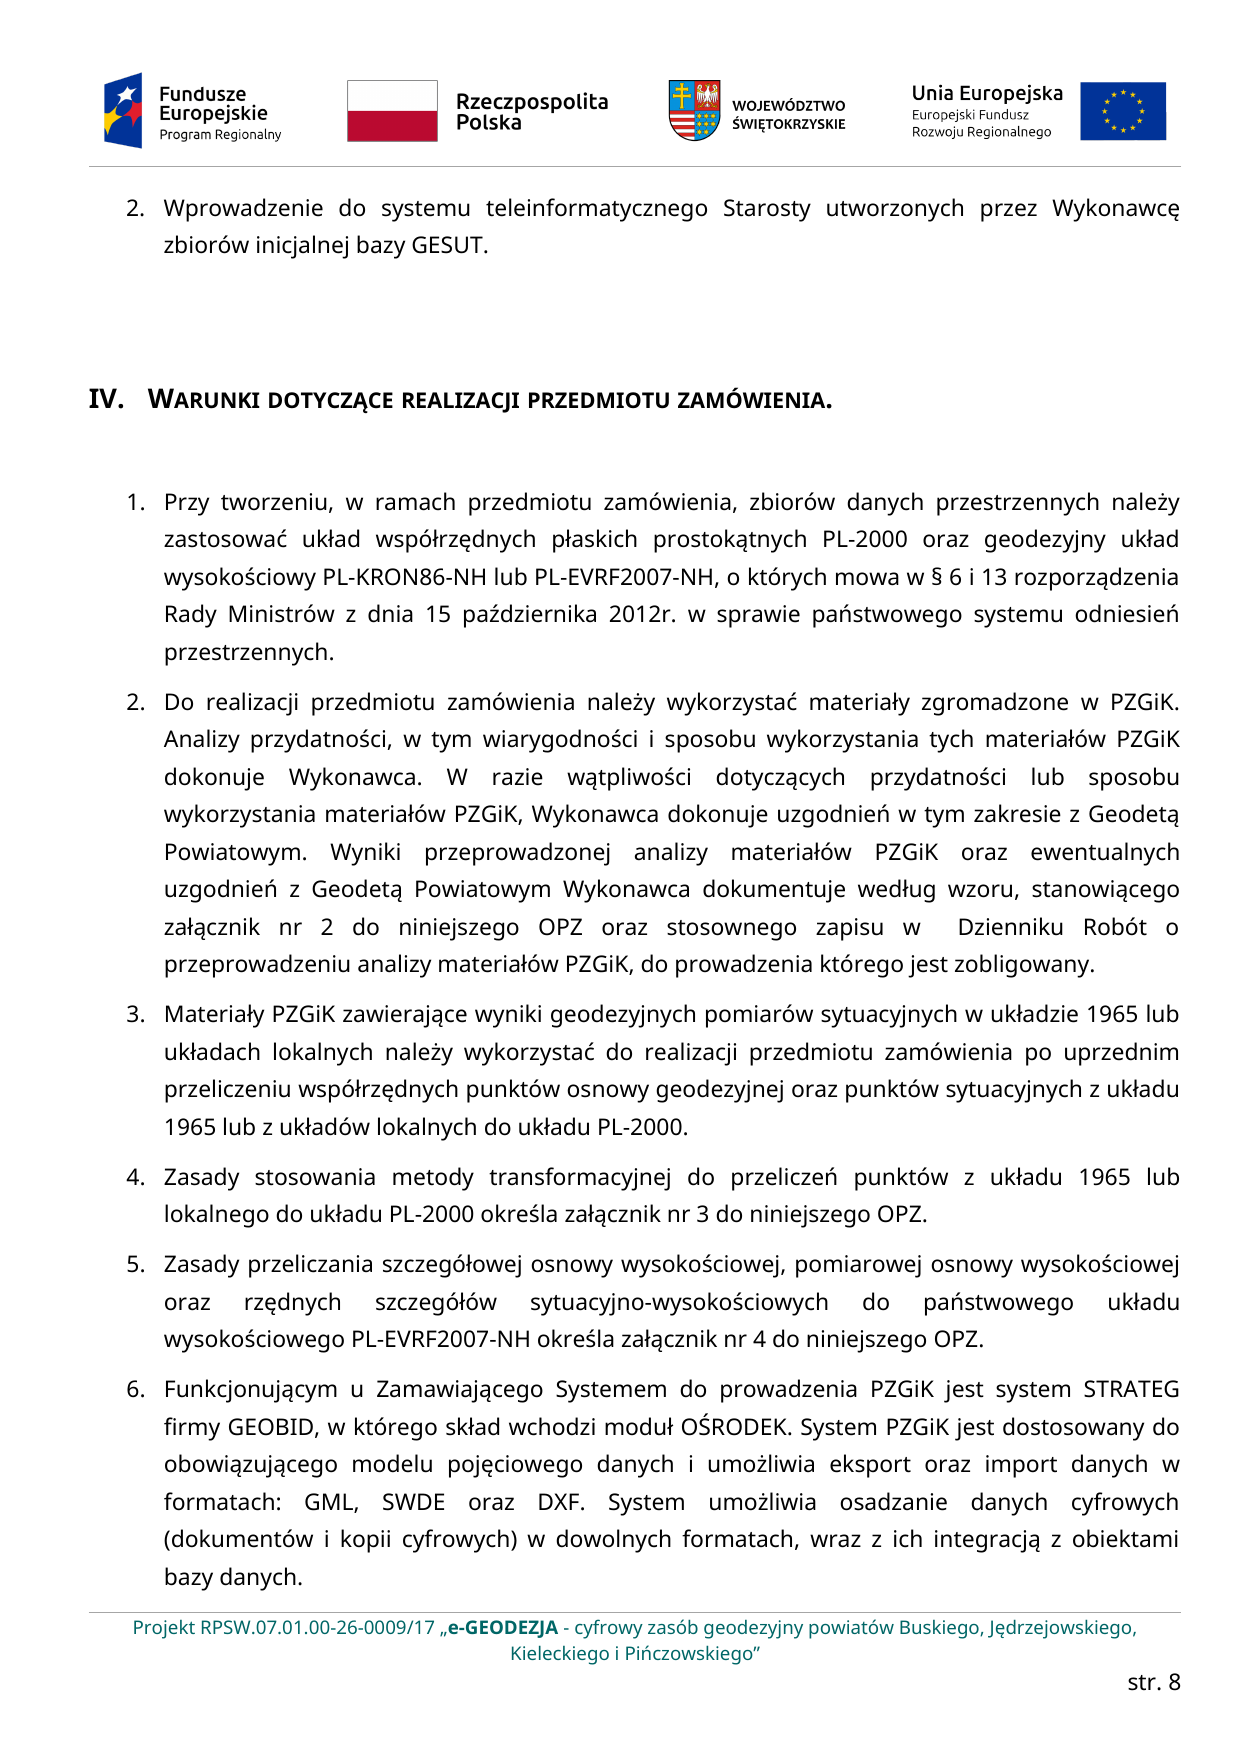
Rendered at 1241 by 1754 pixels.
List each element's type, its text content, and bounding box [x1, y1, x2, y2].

list Przy tworzeniu, w ramach przedmiotu zamówienia, zbiorów danych przestrzennych należy zastosować układ współrzędnych płaskich prostokątnych PL-2000 oraz geodezyjny układ wysokościowy PL-KRON86-NH lub PL-EVRF2007-NH, o których mowa w § 6 i 13 rozporządzenia Rady Ministrów z dnia 15 października 2012r. w sprawie państwowego systemu odniesień przestrzennych. [126, 486, 1181, 667]
list Wprowadzenie do systemu teleinformatycznego Starosty utworzonych przez Wykonawcę zbiorów inicjalnej bazy GESUT. [126, 192, 1181, 260]
list Materiały PZGiK zawierające wyniki geodezyjnych pomiarów sytuacyjnych w układzie 1965 lub układach lokalnych należy wykorzystać do realizacji przedmiotu zamówienia po uprzednim przeliczeniu współrzędnych punktów osnowy geodezyjnej oraz punktów sytuacyjnych z układu 1965 lub z układów lokalnych do układu PL-2000. [126, 998, 1181, 1142]
list Do realizacji przedmiotu zamówienia należy wykorzystać materiały zgromadzone w PZGiK. Analizy przydatności, w tym wiarygodności i sposobu wykorzystania tych materiałów PZGiK dokonuje Wykonawca. W razie wątpliwości dotyczących przydatności lub sposobu wykorzystania materiałów PZGiK, Wykonawca dokonuje uzgodnień w tym zakresie z Geodetą Powiatowym. Wyniki przeprowadzonej analizy materiałów PZGiK oraz ewentualnych uzgodnień z Geodetą Powiatowym Wykonawca dokumentuje według wzoru, stanowiącego załącznik nr 2 do niniejszego OPZ oraz stosownego zapisu w Dzienniku Robót o przeprowadzeniu analizy materiałów PZGiK, do prowadzenia którego jest zobligowany. [126, 686, 1181, 979]
subtitle Warunki dotyczące realizacji przedmiotu zamówienia. [89, 379, 1181, 416]
list Funkcjonującym u Zamawiającego Systemem do prowadzenia PZGiK jest system STRATEG firmy GEOBID, w którego skład wchodzi moduł OŚRODEK. System PZGiK jest dostosowany do obowiązującego modelu pojęciowego danych i umożliwia eksport oraz import danych w formatach: GML, SWDE oraz DXF. System umożliwia osadzanie danych cyfrowych (dokumentów i kopii cyfrowych) w dowolnych formatach, wraz z ich integracją z obiektami bazy danych. [126, 1373, 1181, 1592]
list Zasady przeliczania szczegółowej osnowy wysokościowej, pomiarowej osnowy wysokościowej oraz rzędnych szczegółów sytuacyjno-wysokościowych do państwowego układu wysokościowego PL-EVRF2007-NH określa załącznik nr 4 do niniejszego OPZ. [126, 1248, 1181, 1354]
list Zasady stosowania metody transformacyjnej do przeliczeń punktów z układu 1965 lub lokalnego do układu PL-2000 określa załącznik nr 3 do niniejszego OPZ. [126, 1161, 1181, 1229]
picture [88, 59, 1182, 164]
